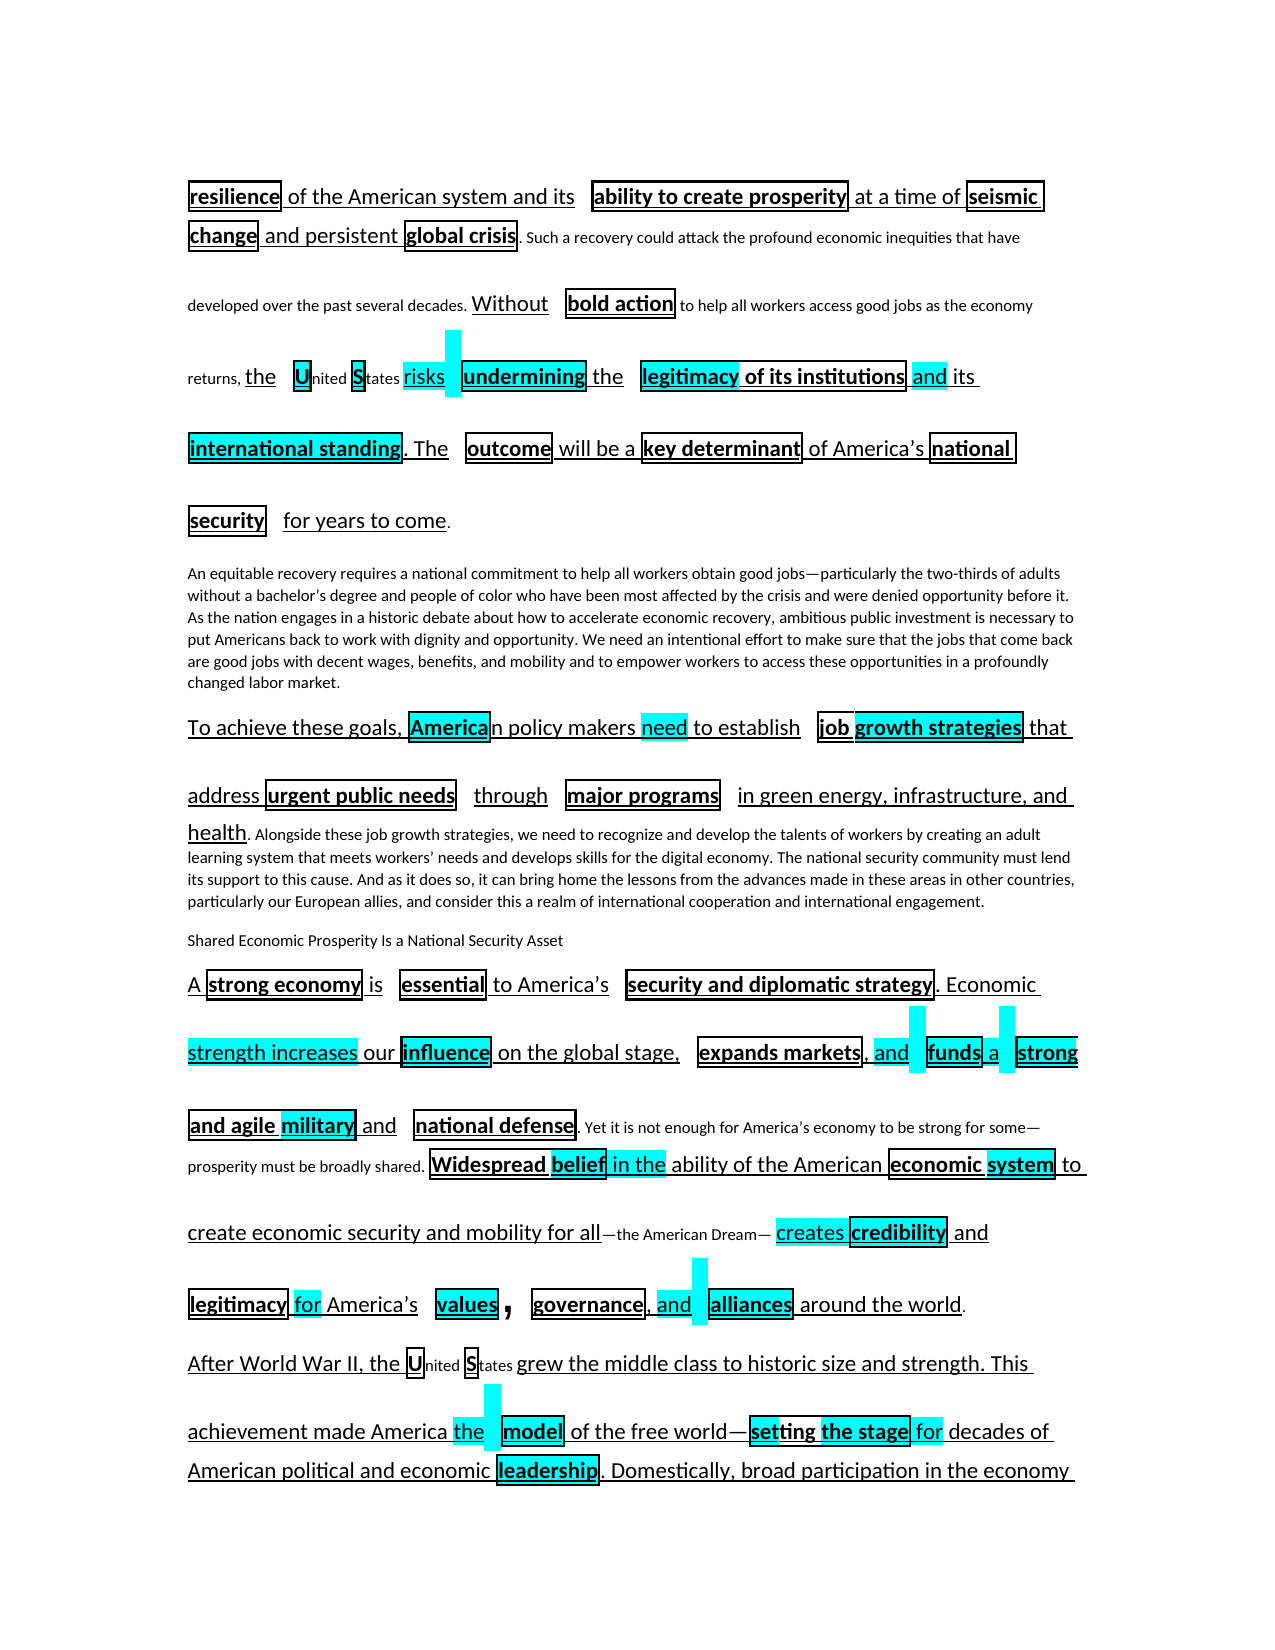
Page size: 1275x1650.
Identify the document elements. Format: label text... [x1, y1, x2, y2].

text An equitable recovery requires a national commitment to help all workers obtain good jobs—particularly the two-thirds of adults without a bachelor’s degree and people of color who have been most affected by the crisis and were denied opportunity before it. As the nation engages in a historic debate about how to accelerate economic recovery, ambitious public investment is necessary to put Americans back to work with dignity and opportunity. We need an intentional effort to make sure that the jobs that come back are good jobs with decent wages, benefits, and mobility and to empower workers to access these opportunities in a profoundly changed labor market. [187, 563, 1087, 693]
text A strong economy is essential to America’s security and diplomatic strategy. Economic strength increases our influence on the global stage, expands markets, and funds a strong and agile military and national defense. Yet it is not enough for America’s economy to be strong for some—prosperity must be broadly shared. Widespread belief in the ability of the American economic system to create economic security and mobility for all—the American Dream— creates credibility and legitimacy for America’s values, governance, and alliances around the world. [187, 968, 1087, 1325]
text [187, 1347, 1087, 1486]
text To achieve these goals, American policy makers need to establish job growth strategies that address urgent public needs through major programs in green energy, infrastructure, and health. Alongside these job growth strategies, we need to recognize and develop the talents of workers by creating an adult learning system that meets workers’ needs and develops skills for the digital economy. The national security community must lend its support to this cause. And as it does so, it can bring home the lessons from the advances made in these areas in other countries, particularly our European allies, and consider this a realm of international cooperation and international engagement. [187, 711, 1087, 912]
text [187, 150, 1087, 541]
text Shared Economic Prosperity Is a National Security Asset [187, 930, 1087, 950]
